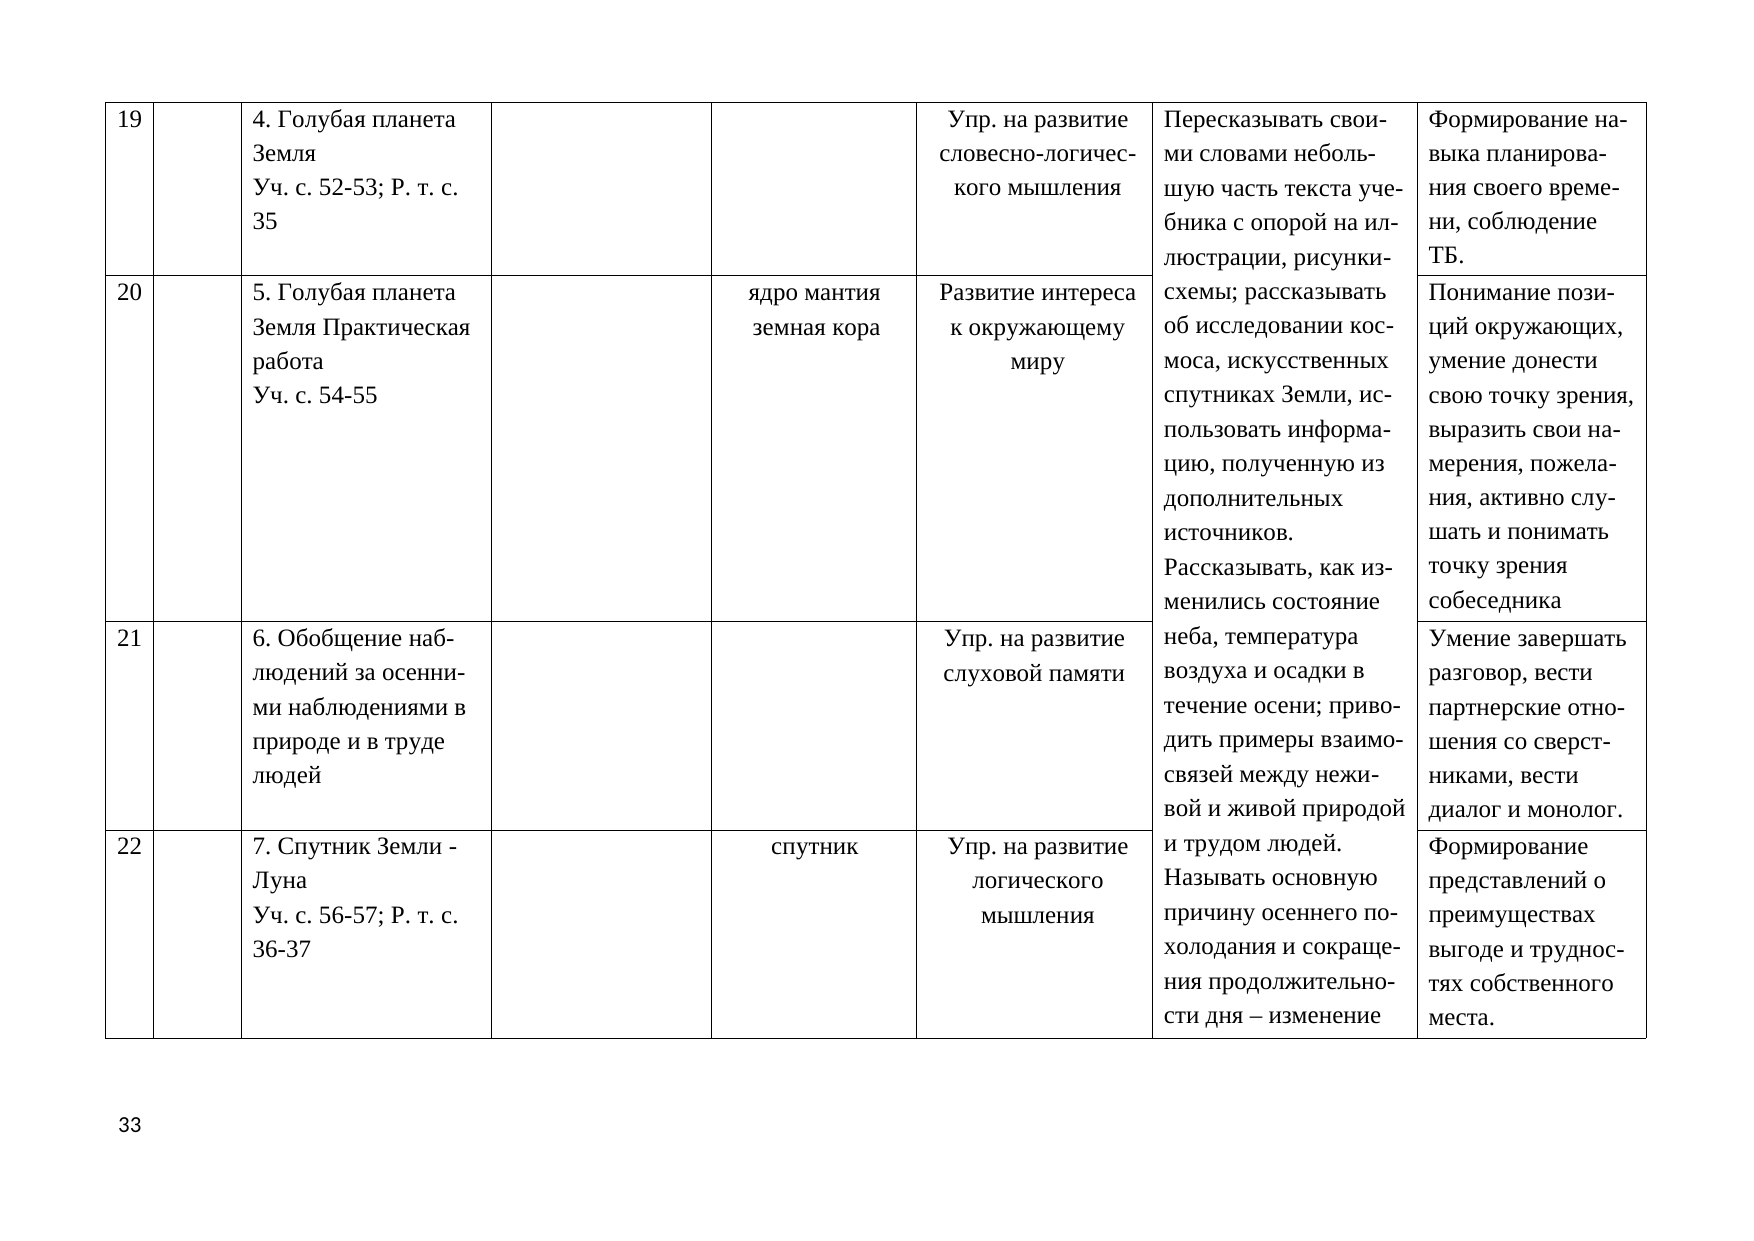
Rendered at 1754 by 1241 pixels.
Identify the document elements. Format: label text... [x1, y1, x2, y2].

table_cell Формирование представлений о преимуществах выгоде и труднос-тях собственного места. [1418, 831, 1646, 1037]
table_cell Упр. на развитие логического мышления [917, 831, 1152, 1037]
text 33 [118, 1110, 1667, 1138]
table_header Формирование на-выка планирова-ния своего време-ни, соблюдение ТБ. [1418, 103, 1646, 275]
table_cell [712, 622, 916, 829]
table_cell Понимание пози-ций окружающих, умение донести свою точку зрения, выразить свои на-мерения, пожела-ния, активно слу-шать и понимать точку зрения собеседника [1418, 276, 1646, 621]
table_cell [492, 831, 711, 1037]
table_cell [154, 276, 241, 621]
table_header Упр. на развитие словесно-логичес-кого мышления [917, 103, 1152, 275]
table_cell спутник [712, 831, 916, 1037]
table_cell [492, 276, 711, 621]
table_cell [492, 622, 711, 829]
table_header 4. Голубая планета Земля Уч. с. 52-53; Р. т. с. 35 [242, 103, 491, 275]
table_cell 5. Голубая планета Земля Практическая работа Уч. с. 54-55 [242, 276, 491, 621]
table_header [492, 103, 711, 275]
table_cell [154, 831, 241, 1037]
table_header 19 [106, 103, 153, 275]
table_header [712, 103, 916, 275]
table_cell Развитие интереса к окружающему миру [917, 276, 1152, 621]
table_cell 22 [106, 831, 153, 1037]
table_cell Умение завершать разговор, вести партнерские отно-шения со сверст-никами, вести диалог и монолог. [1418, 622, 1646, 829]
table_cell 6. Обобщение наб-людений за осенни-ми наблюдениями в природе и в труде людей [242, 622, 491, 829]
table_cell 20 [106, 276, 153, 621]
table_cell 7. Спутник Земли -Луна Уч. с. 56-57; Р. т. с. 36-37 [242, 831, 491, 1037]
table_cell [154, 622, 241, 829]
table_header Пересказывать свои-ми словами неболь-шую часть текста уче-бника с опорой на ил-люстрации, рисунки-схемы; рассказывать об исследовании кос-моса, искусственных спутниках Земли, ис-пользовать информа-цию, полученную из дополнительных источников. Рассказывать, как из-менились состояние неба, температура воздуха и осадки в течение осени; приво-дить примеры взаимо-связей между нежи-вой и живой природой и трудом людей. Называть основную причину осеннего по-холодания и сокраще-ния продолжительно-сти дня – изменение [1153, 103, 1417, 1037]
table_cell Упр. на развитие слуховой памяти [917, 622, 1152, 829]
table_header [154, 103, 241, 275]
table_cell 21 [106, 622, 153, 829]
table_cell ядро мантия земная кора [712, 276, 916, 621]
